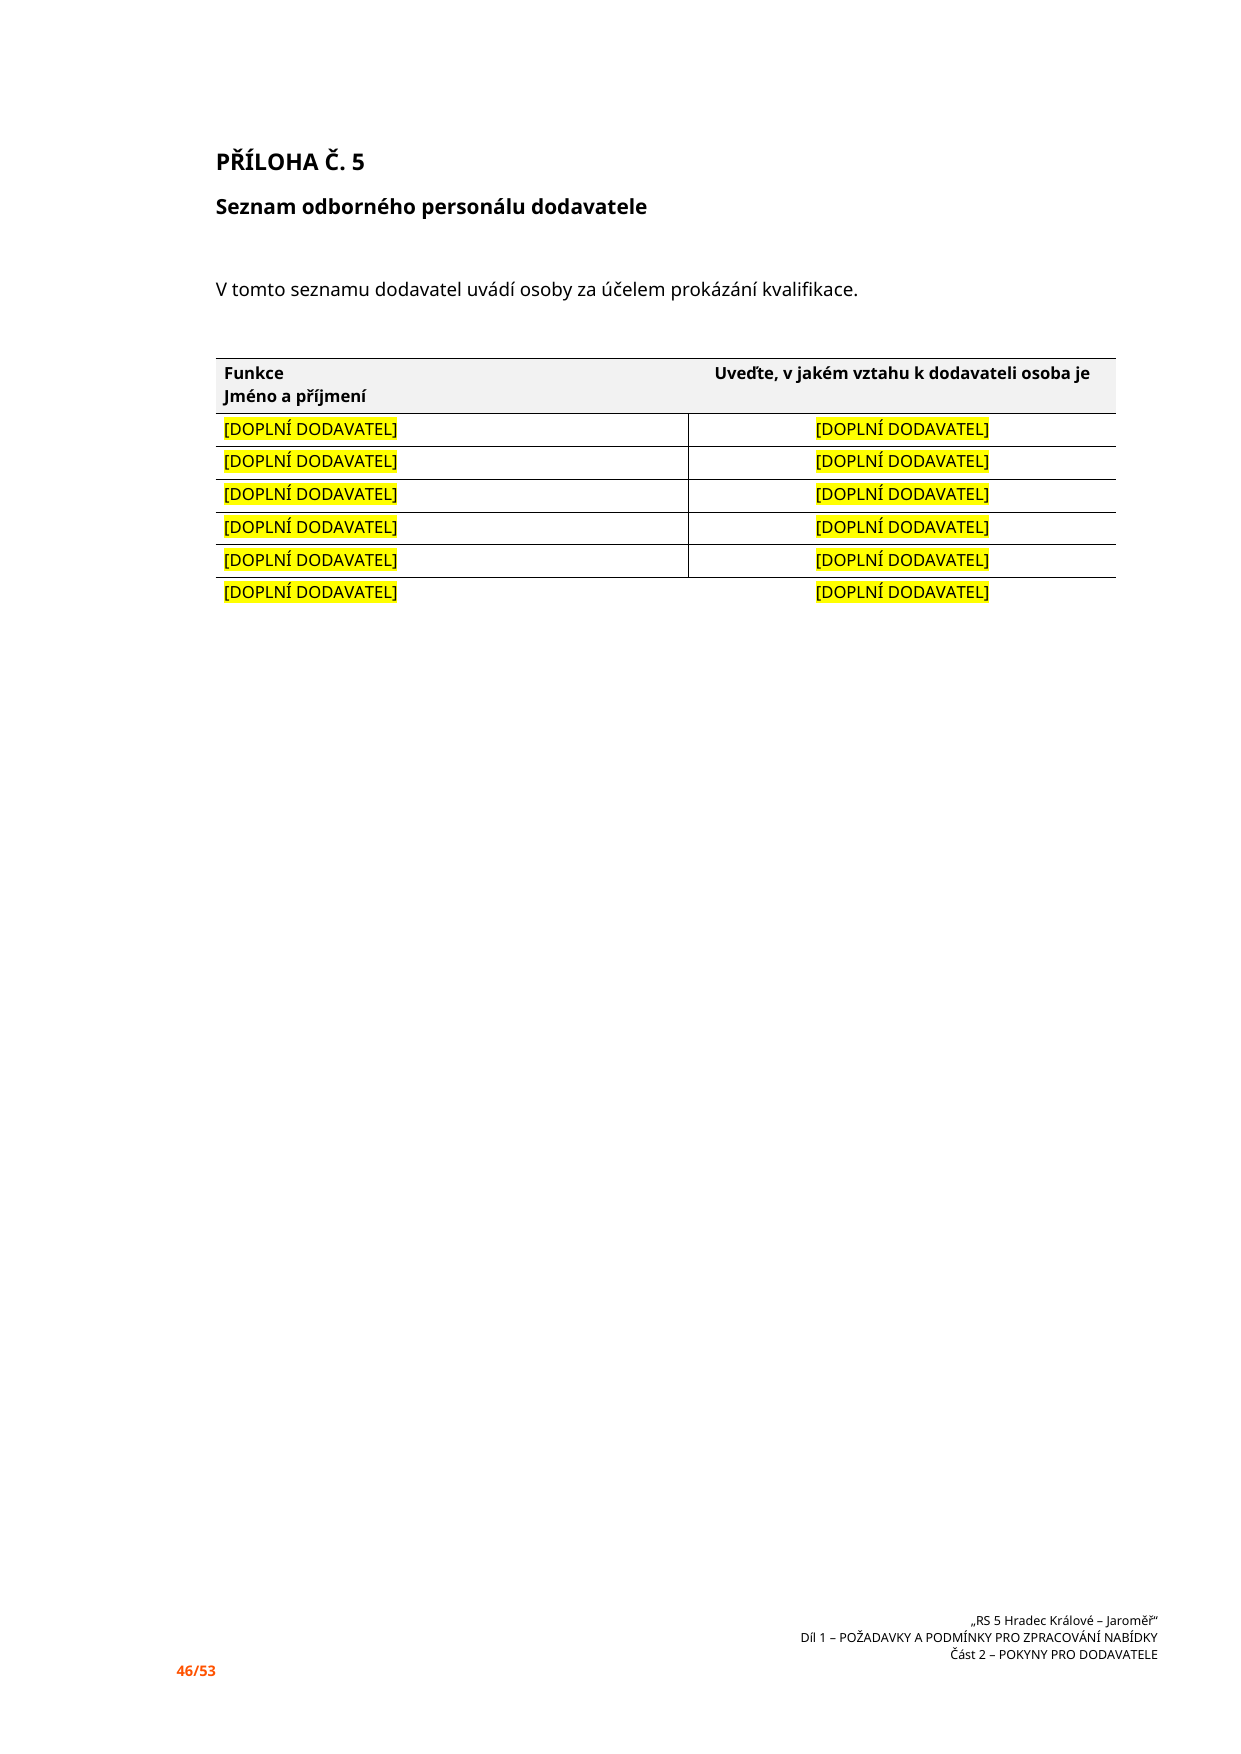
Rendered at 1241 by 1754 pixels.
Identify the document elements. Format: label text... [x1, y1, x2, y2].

table_cell [DOPLNÍ DODAVATEL] [689, 447, 1116, 479]
table_cell [DOPLNÍ DODAVATEL] [689, 545, 1116, 577]
table_cell [DOPLNÍ DODAVATEL] [689, 513, 1116, 544]
table_cell [DOPLNÍ DODAVATEL] [216, 480, 688, 511]
text Příloha č. 5 [216, 146, 1122, 177]
table_cell [DOPLNÍ DODAVATEL] [216, 578, 688, 609]
table_cell [DOPLNÍ DODAVATEL] [689, 480, 1116, 511]
table_header Uveďte, v jakém vztahu k dodavateli osoba je [688, 359, 1116, 413]
table_cell [DOPLNÍ DODAVATEL] [216, 513, 688, 544]
table_cell [DOPLNÍ DODAVATEL] [689, 414, 1116, 446]
table_cell [DOPLNÍ DODAVATEL] [216, 414, 688, 446]
table_header Funkce Jméno a příjmení [216, 359, 688, 413]
text V tomto seznamu dodavatel uvádí osoby za účelem prokázání kvalifikace. [216, 277, 1122, 302]
table_cell [DOPLNÍ DODAVATEL] [216, 545, 688, 577]
table_cell [DOPLNÍ DODAVATEL] [688, 578, 1116, 609]
table_cell [DOPLNÍ DODAVATEL] [216, 447, 688, 479]
text Seznam odborného personálu dodavatele [216, 192, 1122, 221]
